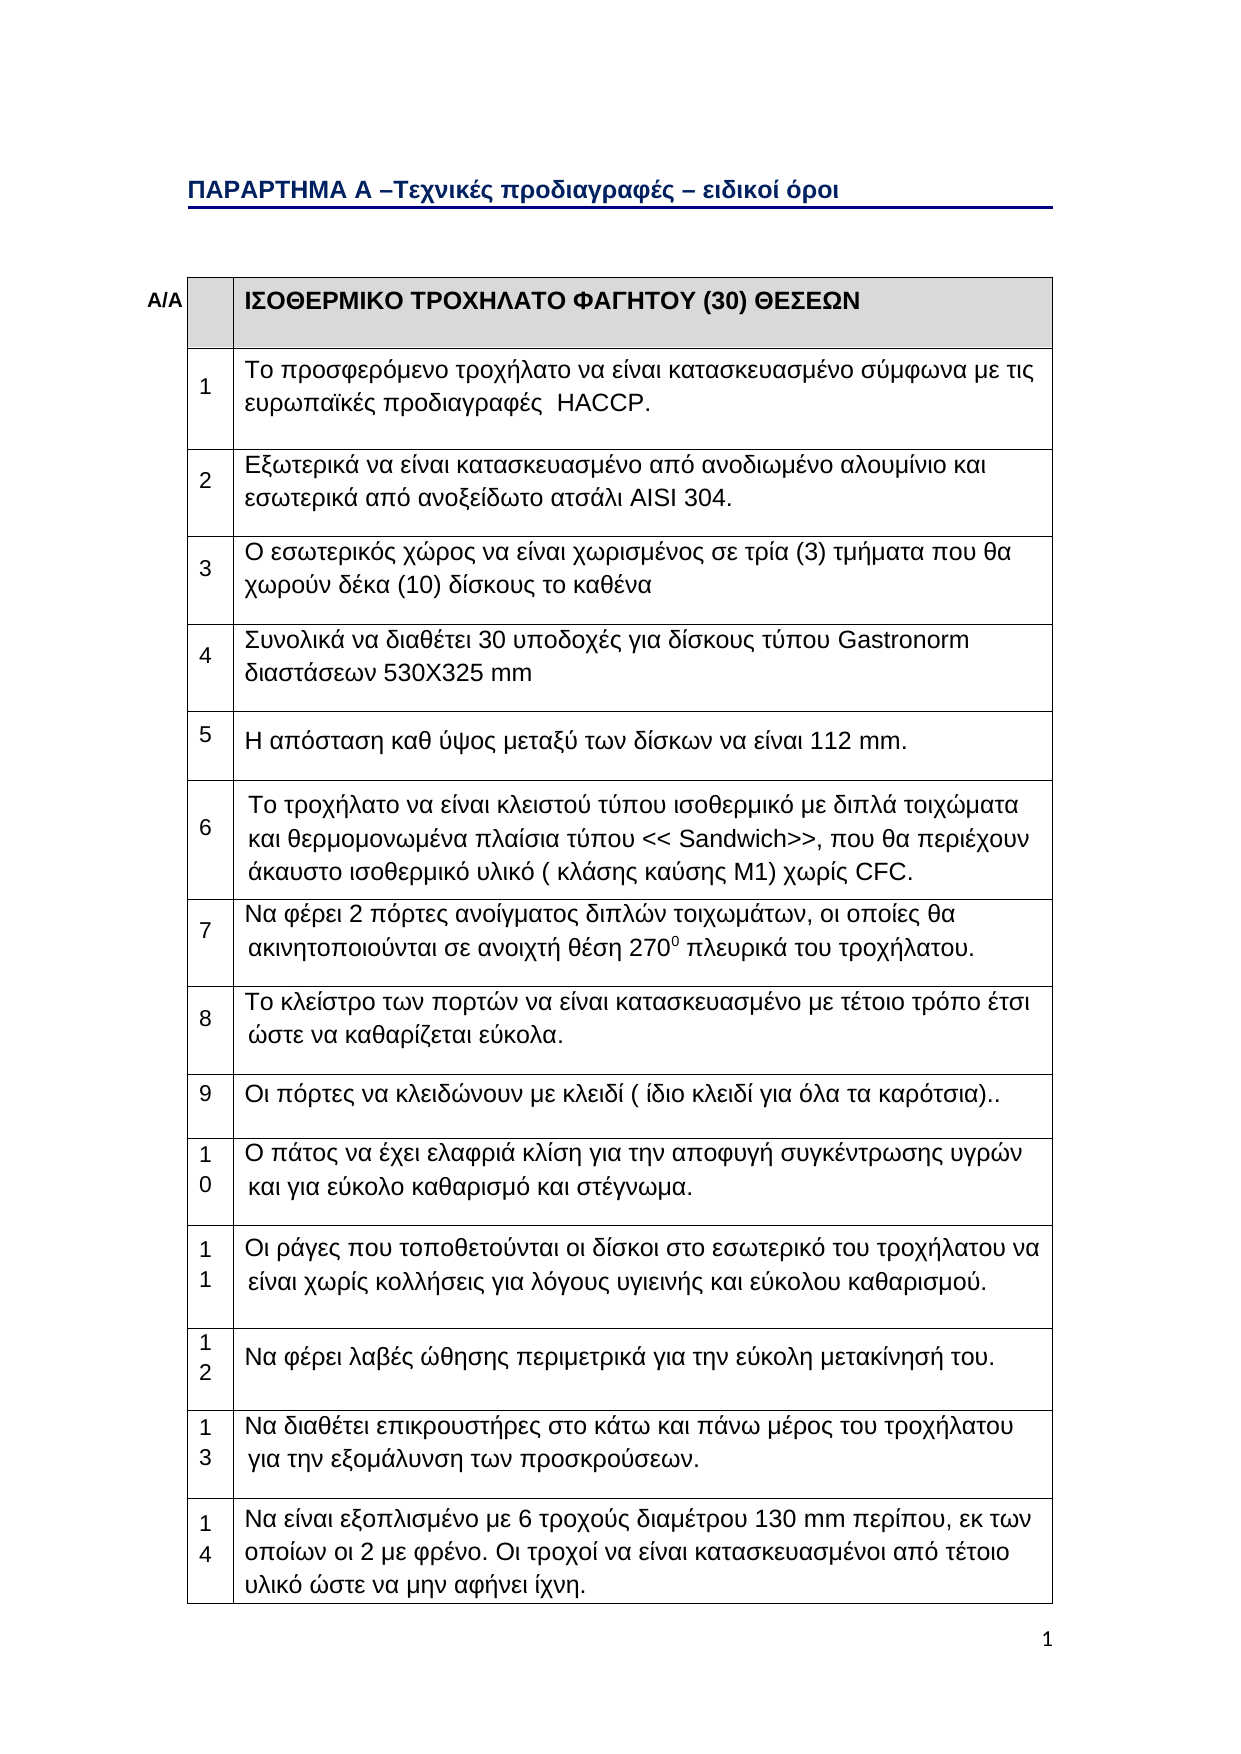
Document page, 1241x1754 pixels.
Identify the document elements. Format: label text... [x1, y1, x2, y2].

table_cell Εξωτερικά να είναι κατασκευασμένο από ανοδιωμένο αλουμίνιο και εσωτερικά από ανοξείδωτο ατσάλι AISI 304. [234, 450, 1052, 536]
table_cell Το τροχήλατο να είναι κλειστού τύπου ισοθερμικό με διπλά τοιχώματα και θερμομονωμένα πλαίσια τύπου << Sandwich>>, που θα περιέχουν άκαυστο ισοθερμικό υλικό ( κλάσης καύσης Μ1) χωρίς CFC. [234, 781, 1052, 898]
table_cell 4 [188, 625, 233, 711]
subtitle ΠΑΡΑΡΤΗΜΑ A –Τεχνικές προδιαγραφές – ειδικοί όροι [187, 175, 1053, 209]
table_header A/A [188, 278, 233, 347]
table_cell 9 [188, 1075, 233, 1137]
table_cell Να φέρει 2 πόρτες ανοίγματος διπλών τοιχωμάτων, οι οποίες θα ακινητοποιούνται σε ανοιχτή θέση 2700 πλευρικά του τροχήλατου. [234, 900, 1052, 986]
table_header ΙΣΟΘΕΡΜΙΚΟ ΤΡΟΧΗΛΑΤΟ ΦΑΓΗΤΟΥ (30) ΘΕΣΕΩΝ [234, 278, 1052, 347]
table_cell Συνολικά να διαθέτει 30 υποδοχές για δίσκους τύπου Gastronorm διαστάσεων 530Χ325 mm [234, 625, 1052, 711]
table_cell Οι ράγες που τοποθετούνται οι δίσκοι στο εσωτερικό του τροχήλατου να είναι χωρίς κολλήσεις για λόγους υγιεινής και εύκολου καθαρισμού. [234, 1226, 1052, 1327]
table_cell 1 [188, 349, 233, 448]
table_cell Να είναι εξοπλισμένο με 6 τροχούς διαμέτρου 130 mm περίπου, εκ των οποίων οι 2 με φρένο. Οι τροχοί να είναι κατασκευασμένοι από τέτοιο υλικό ώστε να μην αφήνει ίχνη. [234, 1499, 1052, 1603]
table_cell 11 [188, 1226, 233, 1327]
table_cell Να διαθέτει επικρουστήρες στο κάτω και πάνω μέρος του τροχήλατου για την εξομάλυνση των προσκρούσεων. [234, 1411, 1052, 1498]
table_cell Να φέρει λαβές ώθησης περιμετρικά για την εύκολη μετακίνησή του. [234, 1329, 1052, 1410]
table_cell 5 [188, 712, 233, 780]
table_cell Οι πόρτες να κλειδώνουν με κλειδί ( ίδιο κλειδί για όλα τα καρότσια).. [234, 1075, 1052, 1137]
table_cell 6 [188, 781, 233, 898]
table_cell 12 [188, 1329, 233, 1410]
table_cell 7 [188, 900, 233, 986]
table_cell 3 [188, 537, 233, 624]
table_cell Το προσφερόμενο τροχήλατο να είναι κατασκευασμένο σύμφωνα με τις ευρωπαϊκές προδιαγραφές HACCP. [234, 349, 1052, 448]
table_cell 13 [188, 1411, 233, 1498]
table_cell Ο εσωτερικός χώρος να είναι χωρισμένος σε τρία (3) τμήματα που θα χωρούν δέκα (10) δίσκους το καθένα [234, 537, 1052, 624]
table_cell Το κλείστρο των πορτών να είναι κατασκευασμένο με τέτοιο τρόπο έτσι ώστε να καθαρίζεται εύκολα. [234, 987, 1052, 1073]
table_cell 8 [188, 987, 233, 1073]
table_cell 14 [188, 1499, 233, 1603]
table_cell Η απόσταση καθ ύψος μεταξύ των δίσκων να είναι 112 mm. [234, 712, 1052, 780]
table_cell 2 [188, 450, 233, 536]
table_cell 10 [188, 1139, 233, 1225]
table_cell Ο πάτος να έχει ελαφριά κλίση για την αποφυγή συγκέντρωσης υγρών και για εύκολο καθαρισμό και στέγνωμα. [234, 1139, 1052, 1225]
